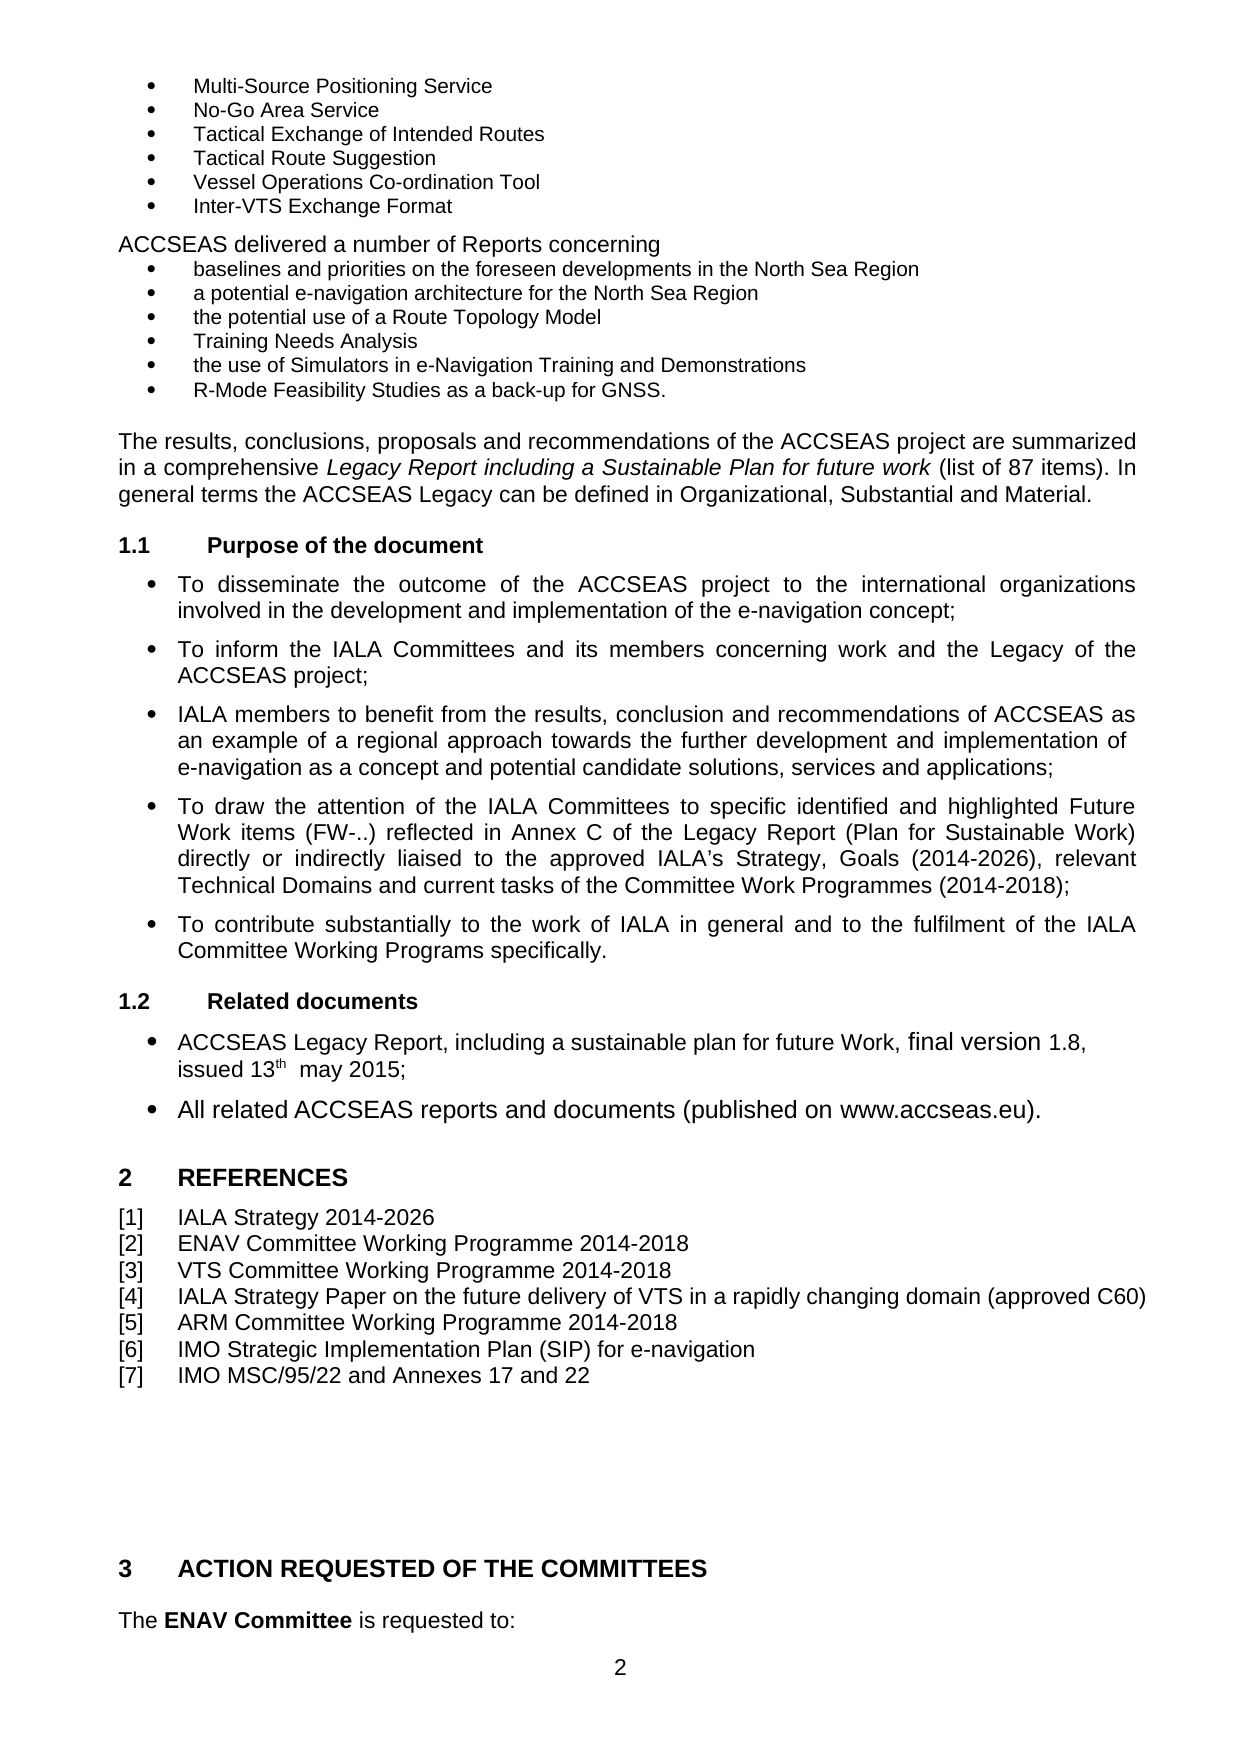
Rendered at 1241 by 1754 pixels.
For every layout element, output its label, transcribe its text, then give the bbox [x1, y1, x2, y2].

list Tactical Exchange of Intended Routes [148, 122, 1137, 146]
list To disseminate the outcome of the ACCSEAS project to the international organizations involved in the development and implementation of the e-navigation concept; [148, 571, 1137, 623]
text VTS Committee Working Programme 2014-2018 [118, 1257, 1137, 1283]
list Vessel Operations Co-ordination Tool [148, 170, 1137, 194]
text ARM Committee Working Programme 2014-2018 [118, 1309, 1137, 1336]
list To inform the IALA Committees and its members concerning work and the Legacy of the ACCSEAS project; [148, 636, 1137, 689]
subtitle ACCSEAS Legacy Report, including a sustainable plan for future Work, final version 1.8, issued 13th may 2015; [148, 1027, 1137, 1082]
text ACCSEAS delivered a number of Reports concerning [118, 231, 1137, 257]
subtitle All related ACCSEAS reports and documents (published on www.accseas.eu). [148, 1095, 1137, 1124]
list To draw the attention of the IALA Committees to specific identified and highlighted Future Work items (FW-..) reflected in Annex C of the Legacy Report (Plan for Sustainable Work) directly or indirectly liaised to the approved IALA’s Strategy, Goals (2014-2026), relevant Technical Domains and current tasks of the Committee Work Programmes (2014-2018); [148, 793, 1137, 898]
text IMO Strategic Implementation Plan (SIP) for e-navigation [118, 1336, 1137, 1362]
list To contribute substantially to the work of IALA in general and to the fulfilment of the IALA Committee Working Programs specifically. [148, 911, 1137, 963]
list Inter-VTS Exchange Format [148, 194, 1137, 218]
text The results, conclusions, proposals and recommendations of the ACCSEAS project are summarized in a comprehensive Legacy Report including a Sustainable Plan for future work (list of 87 items). In general terms the ACCSEAS Legacy can be defined in Organizational, Substantial and Material. [118, 428, 1137, 507]
text IMO MSC/95/22 and Annexes 17 and 22 [118, 1362, 1137, 1388]
list Tactical Route Suggestion [148, 146, 1137, 170]
text IALA Strategy Paper on the future delivery of VTS in a rapidly changing domain (approved C60) [118, 1283, 1152, 1309]
list Multi-Source Positioning Service [148, 74, 1137, 98]
list IALA members to benefit from the results, conclusion and recommendations of ACCSEAS as an example of a regional approach towards the further development and implementation of e-navigation as a concept and potential candidate solutions, services and applications; [148, 701, 1137, 780]
list R-Mode Feasibility Studies as a back-up for GNSS. [148, 377, 1137, 401]
list a potential e-navigation architecture for the North Sea Region [148, 281, 1137, 305]
subtitle Action requested of the Committees [118, 1553, 1137, 1582]
subtitle References [118, 1163, 1137, 1191]
subtitle Related documents [118, 988, 1137, 1015]
text IALA Strategy 2014-2026 [118, 1204, 1137, 1230]
list Training Needs Analysis [148, 329, 1137, 353]
text The ENAV Committee is requested to: [118, 1607, 1137, 1634]
text ENAV Committee Working Programme 2014-2018 [118, 1230, 1137, 1257]
list the potential use of a Route Topology Model [148, 305, 1137, 329]
list the use of Simulators in e-Navigation Training and Demonstrations [148, 353, 1137, 377]
list No-Go Area Service [148, 98, 1137, 122]
subtitle Purpose of the document [118, 532, 1137, 558]
list baselines and priorities on the foreseen developments in the North Sea Region [148, 257, 1137, 281]
